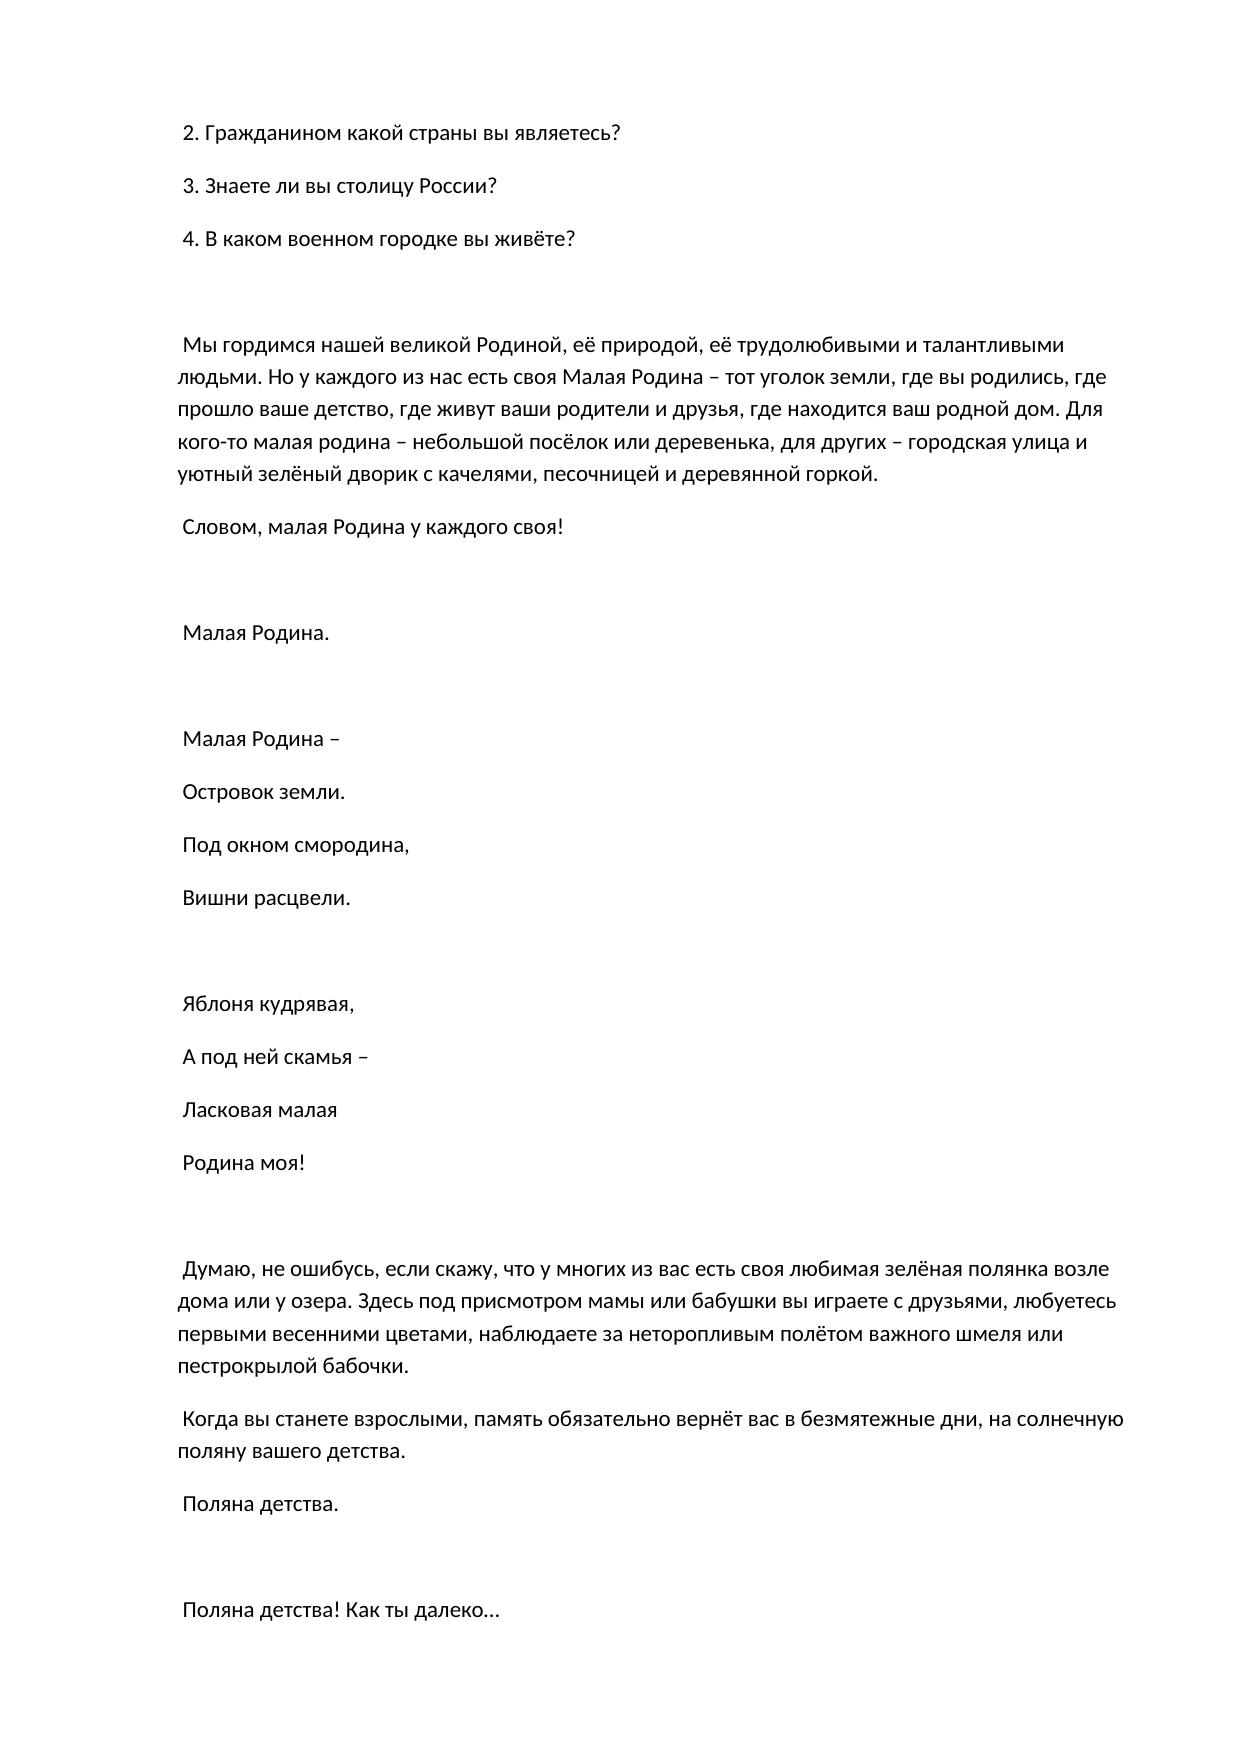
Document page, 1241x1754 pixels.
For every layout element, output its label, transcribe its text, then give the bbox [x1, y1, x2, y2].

text 2. Гражданином какой страны вы являетесь? [177, 118, 1152, 146]
text Словом, малая Родина у каждого своя! [177, 512, 1152, 540]
text Родина моя! [177, 1148, 1152, 1176]
text А под ней скамья – [177, 1042, 1152, 1070]
text Под окном смородина, [177, 830, 1152, 858]
text Поляна детства. [177, 1489, 1152, 1517]
text Мы гордимся нашей великой Родиной, её природой, её трудолюбивыми и талантливыми людьми. Но у каждого из нас есть своя Малая Родина – тот уголок земли, где вы родились, где прошло ваше детство, где живут ваши родители и друзья, где находится ваш родной дом. Для кого-то малая родина – небольшой посёлок или деревенька, для других – городская улица и уютный зелёный дворик с качелями, песочницей и деревянной горкой. [177, 330, 1152, 487]
text Думаю, не ошибусь, если скажу, что у многих из вас есть своя любимая зелёная полянка возле дома или у озера. Здесь под присмотром мамы или бабушки вы играете с друзьями, любуетесь первыми весенними цветами, наблюдаете за неторопливым полётом важного шмеля или пестрокрылой бабочки. [177, 1254, 1152, 1379]
text Островок земли. [177, 777, 1152, 805]
text Вишни расцвели. [177, 883, 1152, 911]
text Яблоня кудрявая, [177, 989, 1152, 1017]
text Когда вы станете взрослыми, память обязательно вернёт вас в безмятежные дни, на солнечную поляну вашего детства. [177, 1404, 1152, 1464]
text Малая Родина – [177, 724, 1152, 752]
text 3. Знаете ли вы столицу России? [177, 171, 1152, 199]
text Малая Родина. [177, 618, 1152, 646]
text Ласковая малая [177, 1095, 1152, 1123]
text 4. В каком военном городке вы живёте? [177, 224, 1152, 252]
text Поляна детства! Как ты далеко… [177, 1595, 1152, 1623]
